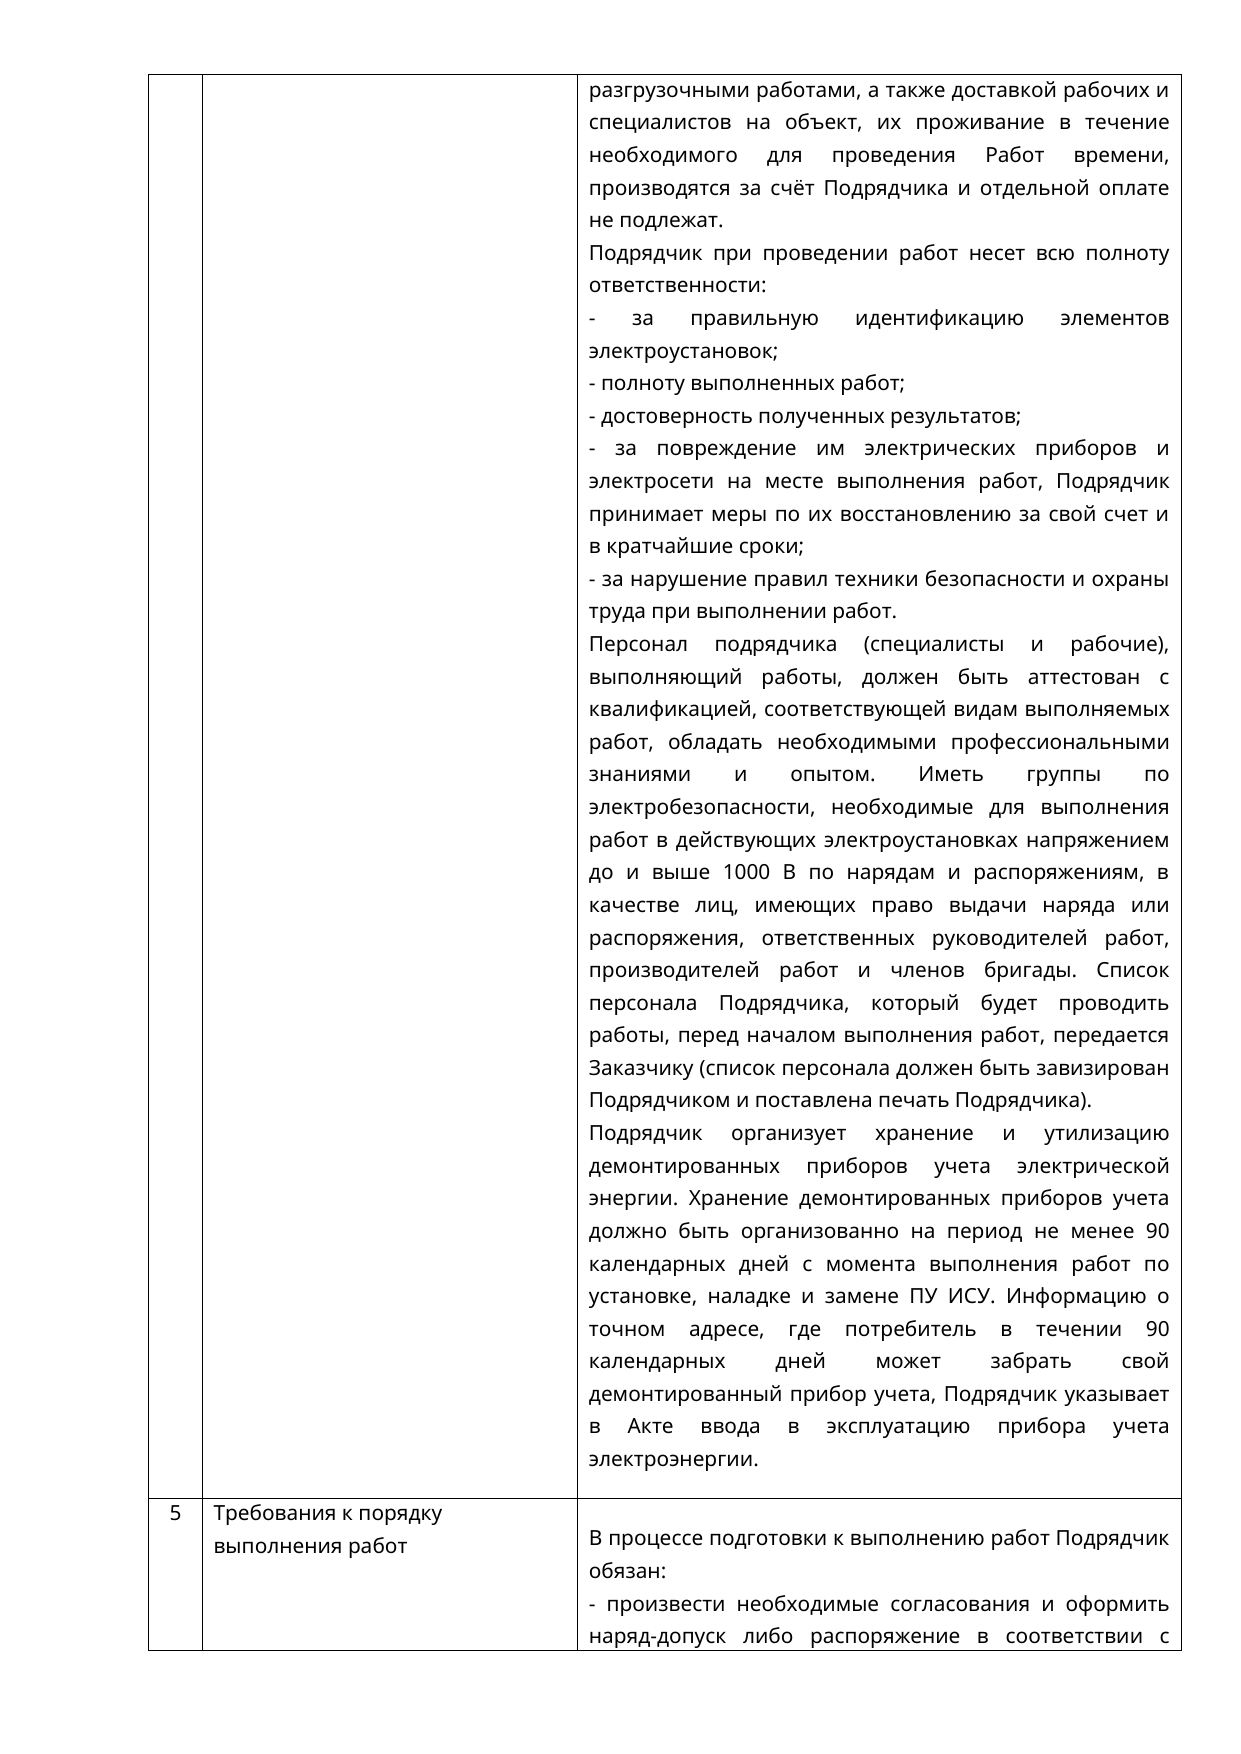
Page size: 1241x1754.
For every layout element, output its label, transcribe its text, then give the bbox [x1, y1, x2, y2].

table_cell 4 [149, 75, 202, 1497]
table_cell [578, 75, 1181, 1497]
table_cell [203, 1499, 577, 1650]
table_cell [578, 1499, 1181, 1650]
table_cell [203, 75, 577, 1497]
table_cell 5 [149, 1499, 202, 1650]
